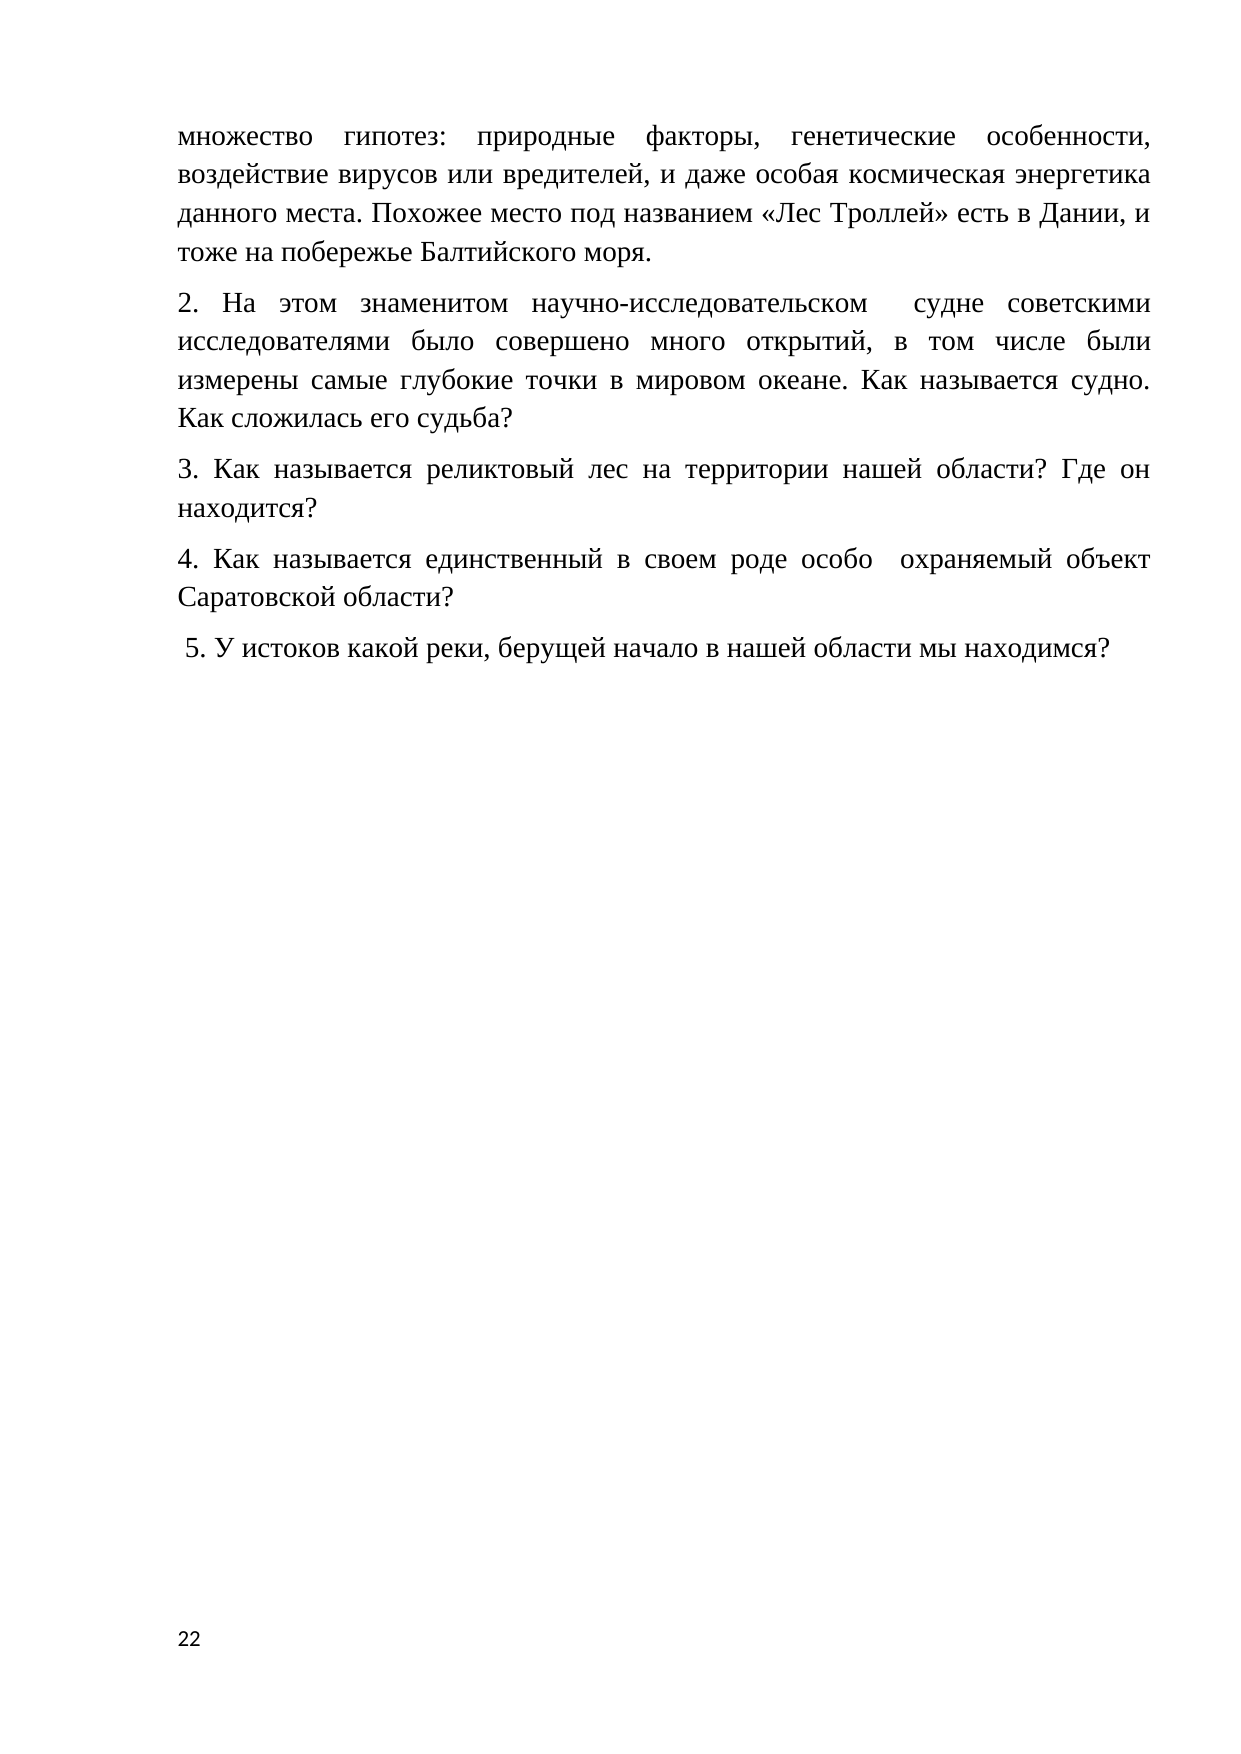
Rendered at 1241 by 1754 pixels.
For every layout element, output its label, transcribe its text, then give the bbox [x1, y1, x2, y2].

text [177, 118, 1152, 267]
text 5. У истоков какой реки, берущей начало в нашей области мы находимся? [177, 631, 1152, 664]
text 3. Как называется реликтовый лес на территории нашей области? Где он находится? [177, 451, 1152, 523]
text 4. Как называется единственный в своем роде особо охраняемый объект Саратовской области? [177, 541, 1152, 613]
text 2. На этом знаменитом научно-исследовательском судне советскими исследователями было совершено много открытий, в том числе были измерены самые глубокие точки в мировом океане. Как называется судно. Как сложилась его судьба? [177, 285, 1152, 434]
